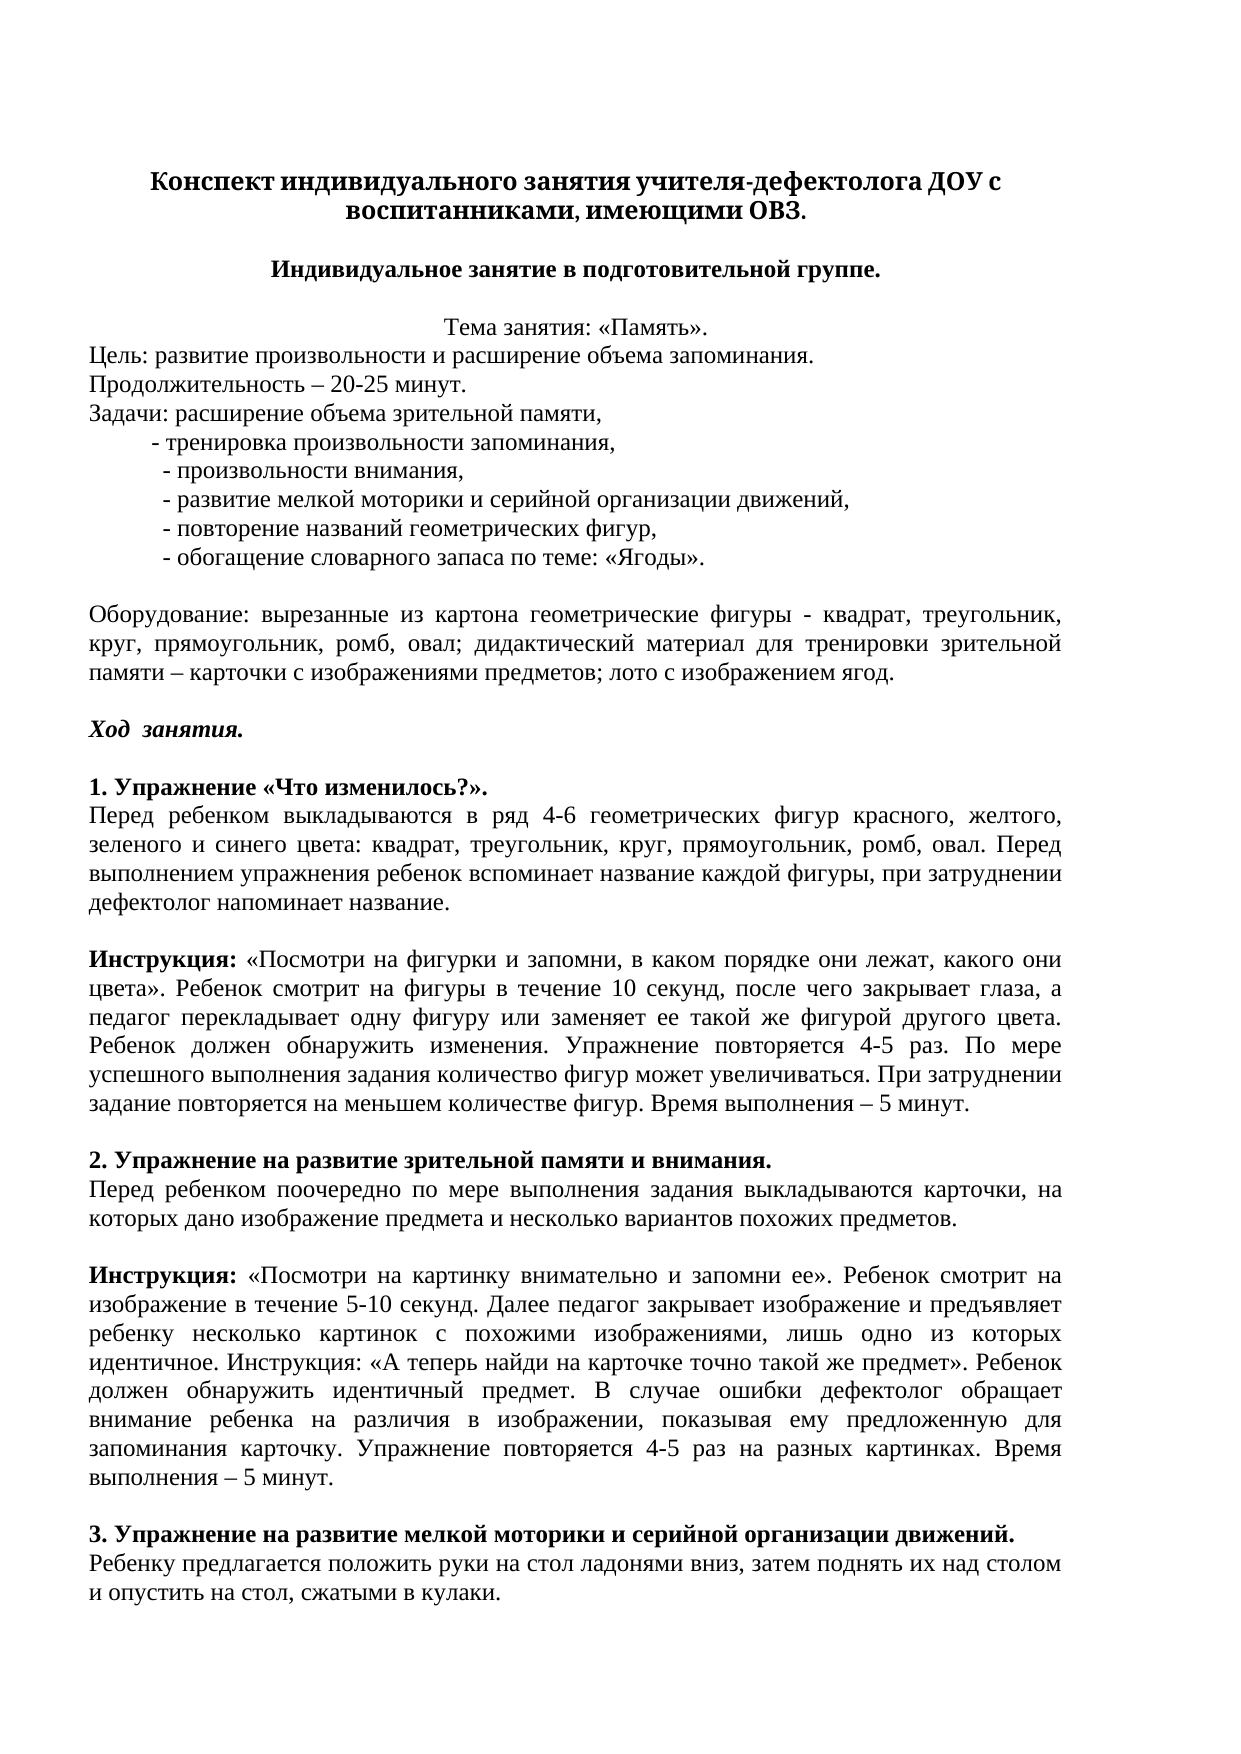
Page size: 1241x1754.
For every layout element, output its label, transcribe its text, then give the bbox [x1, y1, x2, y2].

text Перед ребенком выкладываются в ряд 4-6 геометрических фигур красного, желтого, зеленого и синего цвета: квадрат, треугольник, круг, прямоугольник, ромб, овал. Перед выполнением упражнения ребенок вспоминает название каждой фигуры, при затруднении дефектолог напоминает название. [88, 801, 1063, 916]
text Цель: развитие произвольности и расширение объема запоминания. [88, 341, 1063, 369]
text Индивидуальное занятие в подготовительной группе. [88, 254, 1063, 283]
text Задачи: расширение объема зрительной памяти, [88, 398, 1063, 427]
text - произвольности внимания, [88, 456, 1063, 484]
text 1. Упражнение «Что изменилось?». [88, 772, 1063, 801]
text Ход занятия. [88, 714, 1063, 743]
text - повторение названий геометрических фигур, [88, 513, 1063, 542]
text Инструкция: «Посмотри на картинку внимательно и запомни ее». Ребенок смотрит на изображение в течение 5-10 секунд. Далее педагог закрывает изображение и предъявляет ребенку несколько картинок с похожими изображениями, лишь одно из которых идентичное. Инструкция: «А теперь найди на карточке точно такой же предмет». Ребенок должен обнаружить идентичный предмет. В случае ошибки дефектолог обращает внимание ребенка на различия в изображении, показывая ему предложенную для запоминания карточку. Упражнение повторяется 4-5 раз на разных картинках. Время выполнения – 5 минут. [88, 1261, 1063, 1491]
text Тема занятия: «Память». [88, 312, 1063, 341]
text - обогащение словарного запаса по теме: «Ягоды». [88, 542, 1063, 571]
text 2. Упражнение на развитие зрительной памяти и внимания. [88, 1146, 1063, 1174]
text Инструкция: «Посмотри на фигурки и запомни, в каком порядке они лежат, какого они цвета». Ребенок смотрит на фигуры в течение 10 секунд, после чего закрывает глаза, а педагог перекладывает одну фигуру или заменяет ее такой же фигурой другого цвета. Ребенок должен обнаружить изменения. Упражнение повторяется 4-5 раз. По мере успешного выполнения задания количество фигур может увеличиваться. При затруднении задание повторяется на меньшем количестве фигур. Время выполнения – 5 минут. [88, 944, 1063, 1117]
text Перед ребенком поочередно по мере выполнения задания выкладываются карточки, на которых дано изображение предмета и несколько вариантов похожих предметов. [88, 1174, 1063, 1232]
text Ребенку предлагается положить руки на стол ладонями вниз, затем поднять их над столом и опустить на стол, сжатыми в кулаки. [88, 1548, 1063, 1606]
text - тренировка произвольности запоминания, [88, 427, 1063, 456]
text Продолжительность – 20-25 минут. [88, 369, 1063, 398]
text Оборудование: вырезанные из картона геометрические фигуры - квадрат, треугольник, круг, прямоугольник, ромб, овал; дидактический материал для тренировки зрительной памяти – карточки с изображениями предметов; лото с изображением ягод. [88, 599, 1063, 686]
text - развитие мелкой моторики и серийной организации движений, [88, 484, 1063, 513]
text 3. Упражнение на развитие мелкой моторики и серийной организации движений. [88, 1519, 1063, 1548]
subtitle Конспект индивидуального занятия учителя-дефектолога ДОУ с воспитанниками, имеющими ОВЗ. [88, 168, 1063, 226]
